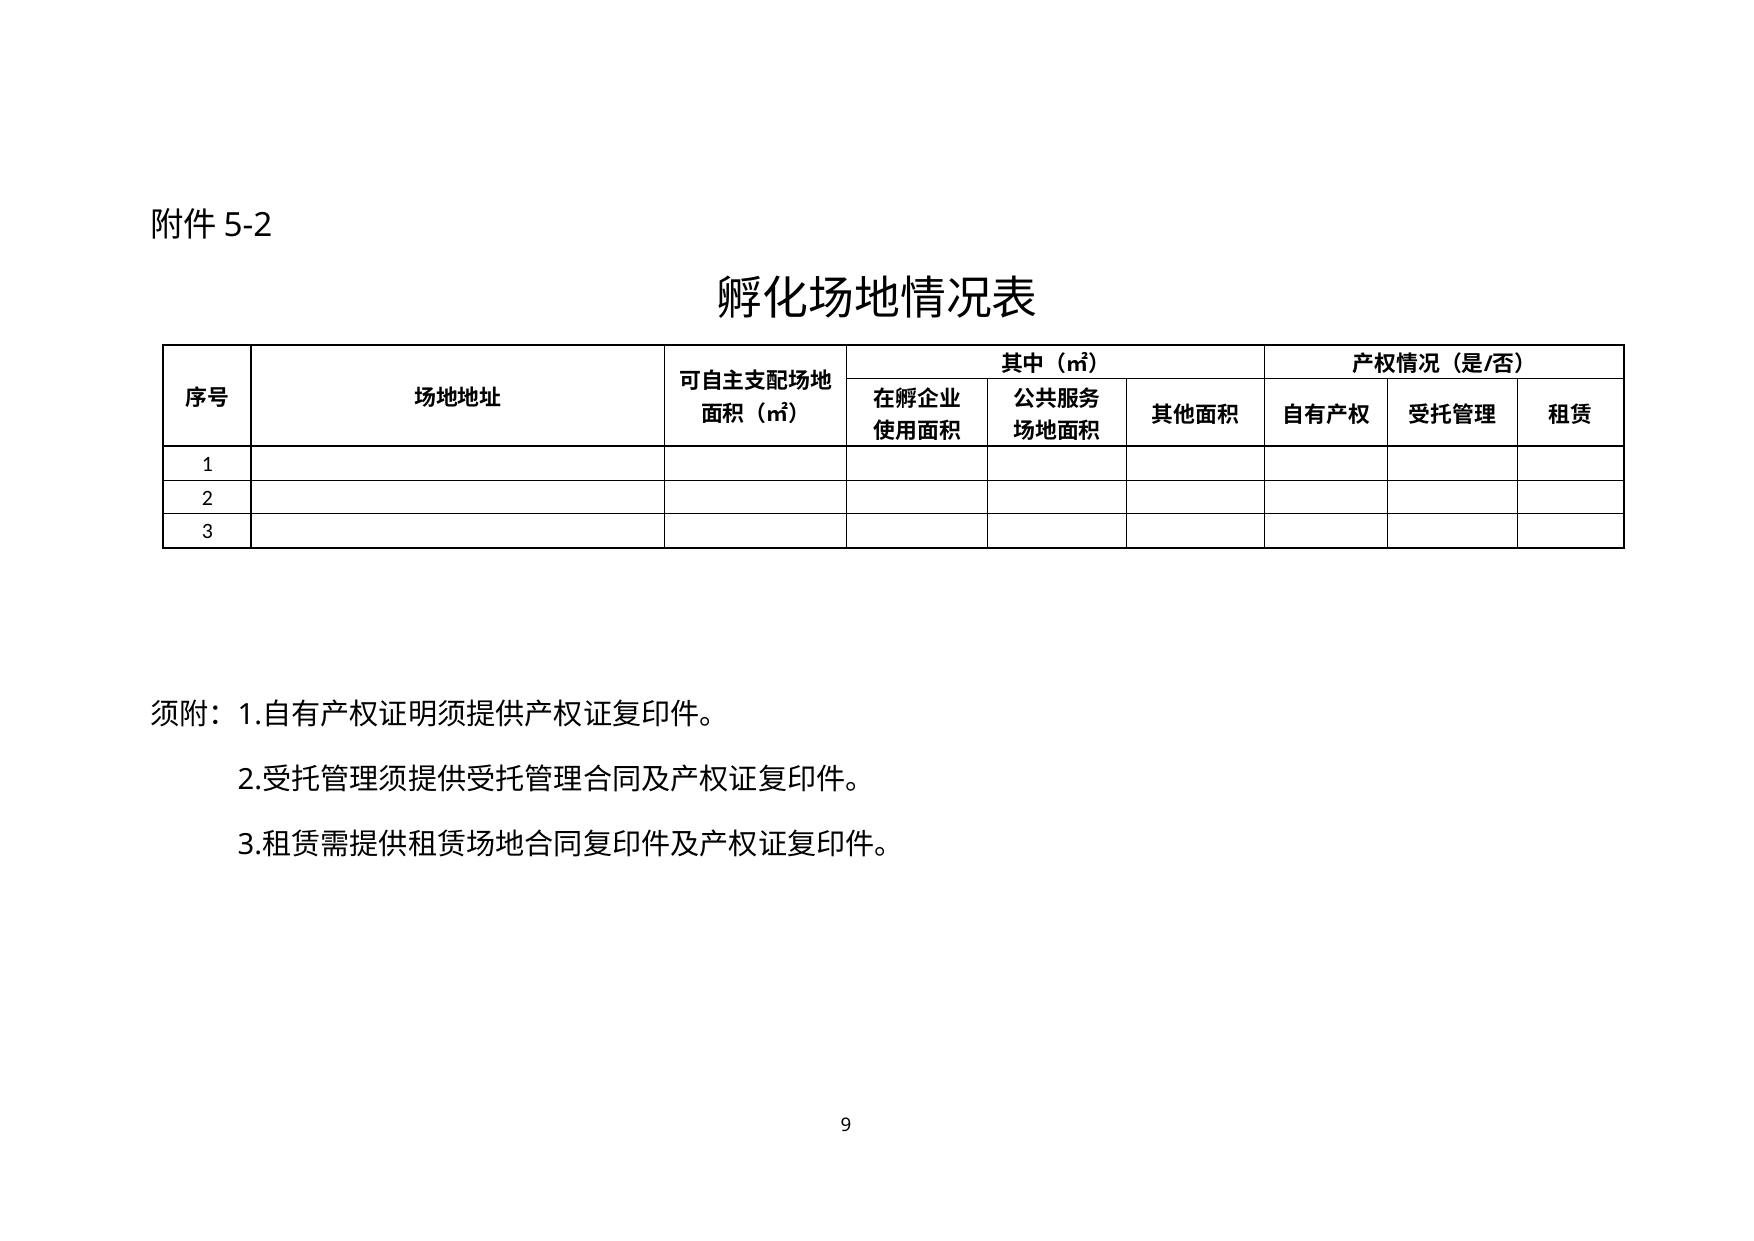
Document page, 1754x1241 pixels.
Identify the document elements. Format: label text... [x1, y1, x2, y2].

text 须附：1.自有产权证明须提供产权证复印件。 [150, 679, 1604, 744]
table_header 可自主支配场地面积（㎡） [665, 346, 846, 445]
table_header 场地地址 [252, 346, 664, 445]
table_cell [1265, 481, 1387, 513]
table_cell [252, 514, 664, 547]
text 3.租赁需提供租赁场地合同复印件及产权证复印件。 [150, 809, 1604, 874]
table_cell [1265, 514, 1387, 547]
table_cell [1388, 514, 1517, 547]
table_cell 其他面积 [1127, 379, 1264, 445]
table_cell [1388, 447, 1517, 480]
table_cell [988, 447, 1126, 480]
table_header 序号 [164, 346, 250, 445]
table_cell [252, 447, 664, 480]
table_cell [1127, 447, 1264, 480]
table_cell [1518, 481, 1623, 513]
table_cell [847, 447, 987, 480]
table_cell 3 [164, 514, 250, 547]
table_cell 自有产权 [1265, 379, 1387, 445]
table_cell [1388, 481, 1517, 513]
table_cell 受托管理 [1388, 379, 1517, 445]
table_cell 租赁 [1518, 379, 1623, 445]
table_cell [1127, 481, 1264, 513]
table_cell [665, 514, 846, 547]
table_cell [1265, 447, 1387, 480]
table_cell [1518, 447, 1623, 480]
table_cell [665, 481, 846, 513]
table_cell [665, 447, 846, 480]
table_header 其中（㎡） [847, 346, 1264, 378]
table_cell 公共服务 场地面积 [988, 379, 1126, 445]
table_cell 2 [164, 481, 250, 513]
table_cell [1127, 514, 1264, 547]
table_cell 1 [164, 447, 250, 480]
table_cell [252, 481, 664, 513]
text 附件5-2 [150, 198, 1604, 246]
text 2.受托管理须提供受托管理合同及产权证复印件。 [150, 744, 1604, 809]
table_cell [988, 514, 1126, 547]
table_header 产权情况（是/否） [1265, 346, 1623, 378]
table_cell [847, 514, 987, 547]
table_cell [988, 481, 1126, 513]
table_cell [1518, 514, 1623, 547]
table_cell [847, 481, 987, 513]
table_cell 在孵企业 使用面积 [847, 379, 987, 445]
text 孵化场地情况表 [150, 246, 1604, 343]
